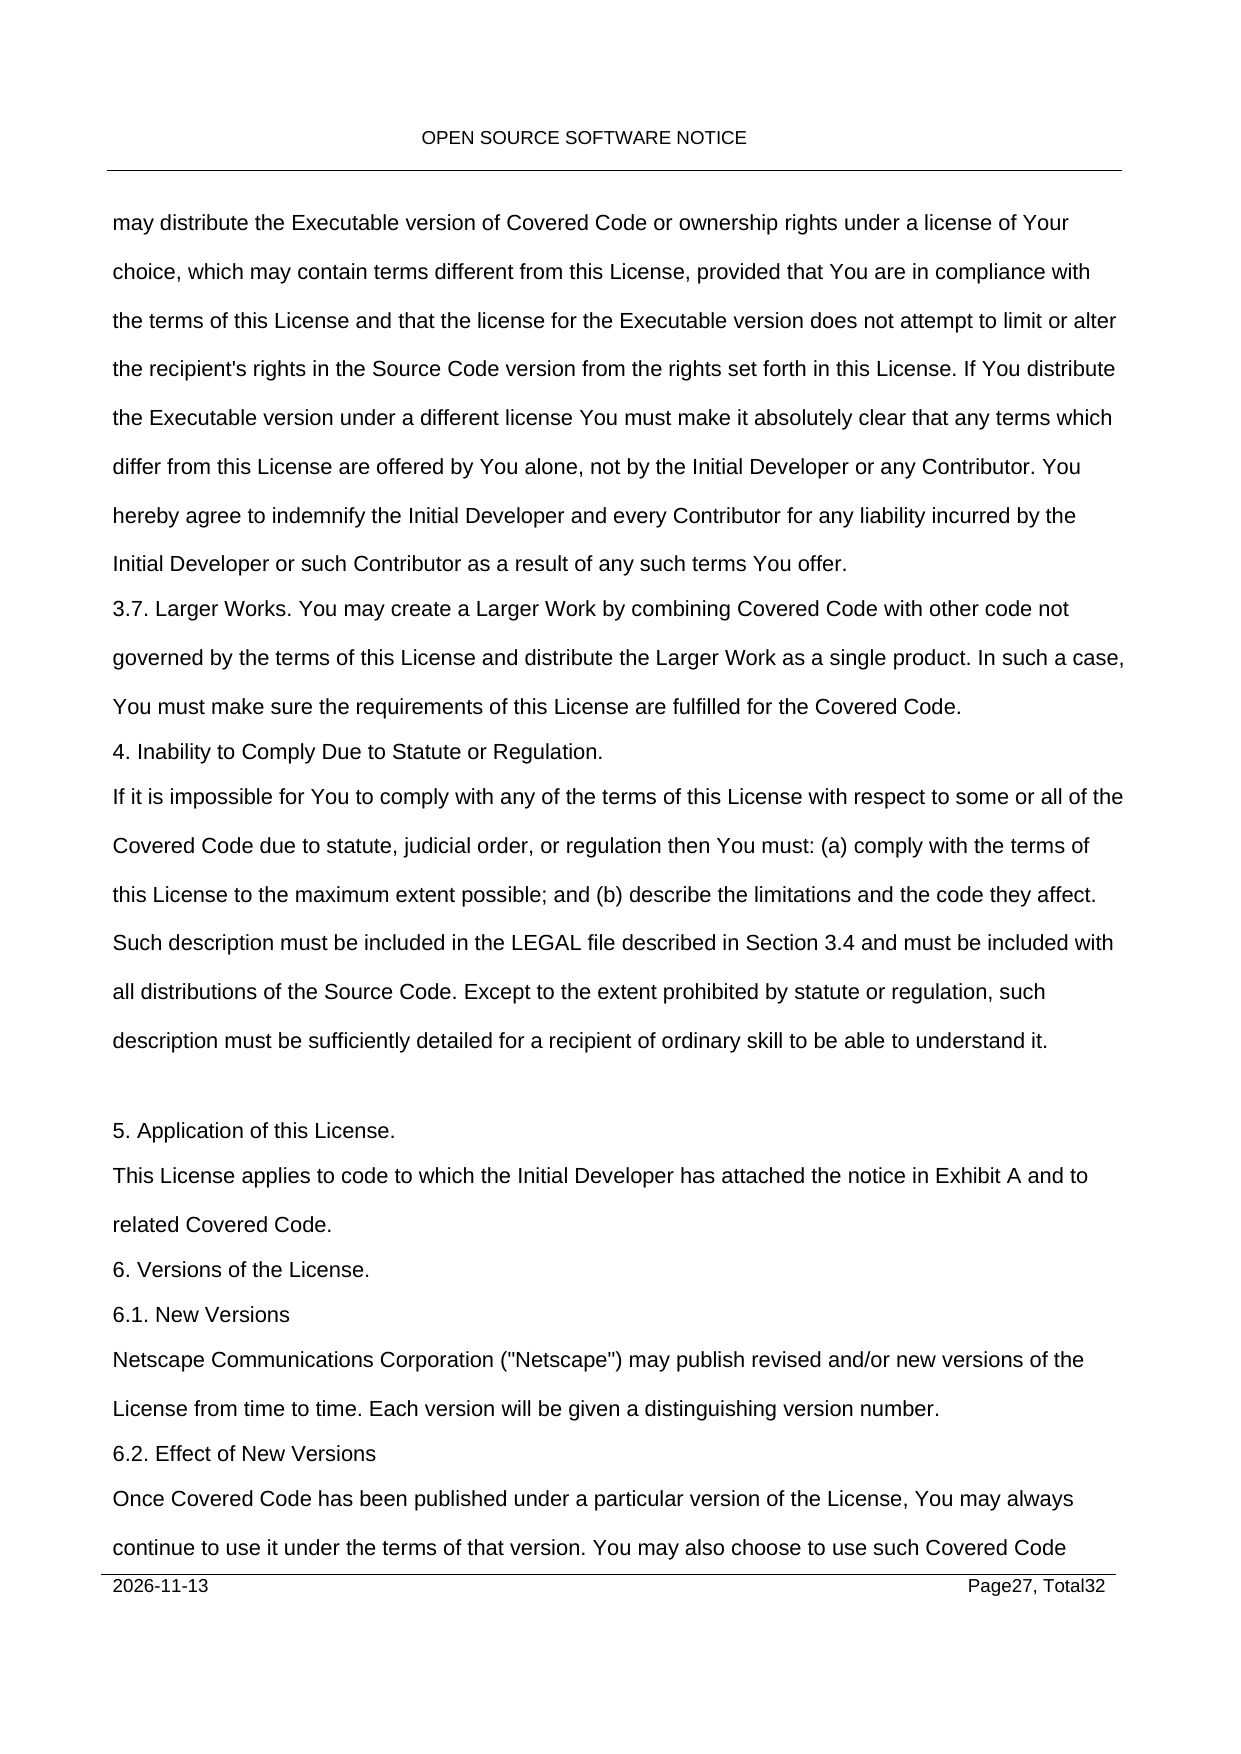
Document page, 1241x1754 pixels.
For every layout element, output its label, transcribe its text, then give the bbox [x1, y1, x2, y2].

text 6.2. Effect of New Versions [112, 1437, 1128, 1470]
text 5. Application of this License. [112, 1114, 1128, 1147]
text 4. Inability to Comply Due to Statute or Regulation. [112, 735, 1128, 768]
text If it is impossible for You to comply with any of the terms of this License with respect to some or all of the Covered Code due to statute, judicial order, or regulation then You must: (a) comply with the terms of this License to the maximum extent possible; and (b) describe the limitations and the code they affect. Such description must be included in the LEGAL file described in Section 3.4 and must be included with all distributions of the Source Code. Except to the extent prohibited by statute or regulation, such description must be sufficiently detailed for a recipient of ordinary skill to be able to understand it. [112, 780, 1128, 1057]
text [112, 206, 1128, 580]
text 6.1. New Versions [112, 1298, 1128, 1331]
text This License applies to code to which the Initial Developer has attached the notice in Exhibit A and to related Covered Code. [112, 1159, 1128, 1241]
text Netscape Communications Corporation ("Netscape") may publish revised and/or new versions of the License from time to time. Each version will be given a distinguishing version number. [112, 1343, 1128, 1425]
text 3.7. Larger Works. You may create a Larger Work by combining Covered Code with other code not governed by the terms of this License and distribute the Larger Work as a single product. In such a case, You must make sure the requirements of this License are fulfilled for the Covered Code. [112, 593, 1128, 723]
text 6. Versions of the License. [112, 1253, 1128, 1286]
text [112, 1482, 1128, 1564]
